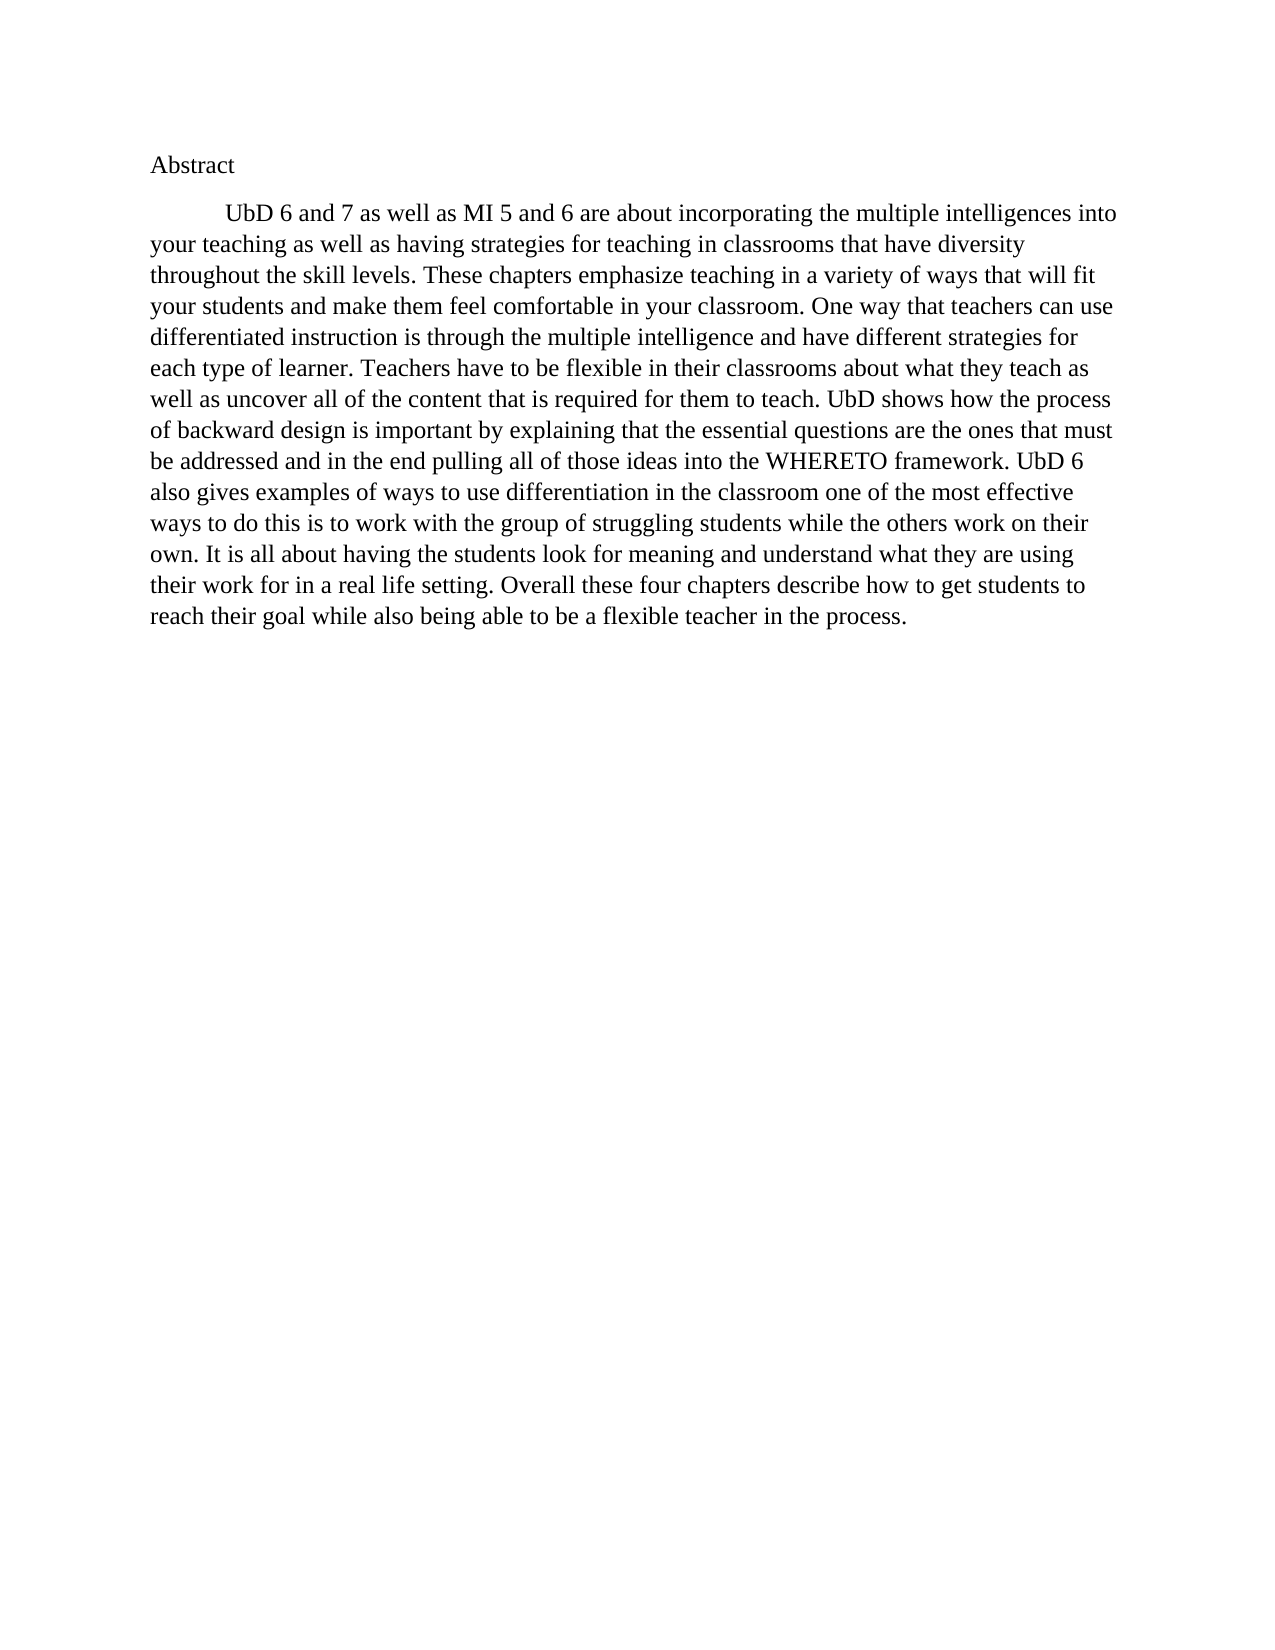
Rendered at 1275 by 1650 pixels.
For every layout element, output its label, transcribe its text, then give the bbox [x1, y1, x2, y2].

text UbD 6 and 7 as well as MI 5 and 6 are about incorporating the multiple intelligences into your teaching as well as having strategies for teaching in classrooms that have diversity throughout the skill levels. These chapters emphasize teaching in a variety of ways that will fit your students and make them feel comfortable in your classroom. One way that teachers can use differentiated instruction is through the multiple intelligence and have different strategies for each type of learner. Teachers have to be flexible in their classrooms about what they teach as well as uncover all of the content that is required for them to teach. UbD shows how the process of backward design is important by explaining that the essential questions are the ones that must be addressed and in the end pulling all of those ideas into the WHERETO framework. UbD 6 also gives examples of ways to use differentiation in the classroom one of the most effective ways to do this is to work with the group of struggling students while the others work on their own. It is all about having the students look for meaning and understand what they are using their work for in a real life setting. Overall these four chapters describe how to get students to reach their goal while also being able to be a flexible teacher in the process. [150, 198, 1125, 630]
text Abstract [150, 150, 1125, 179]
